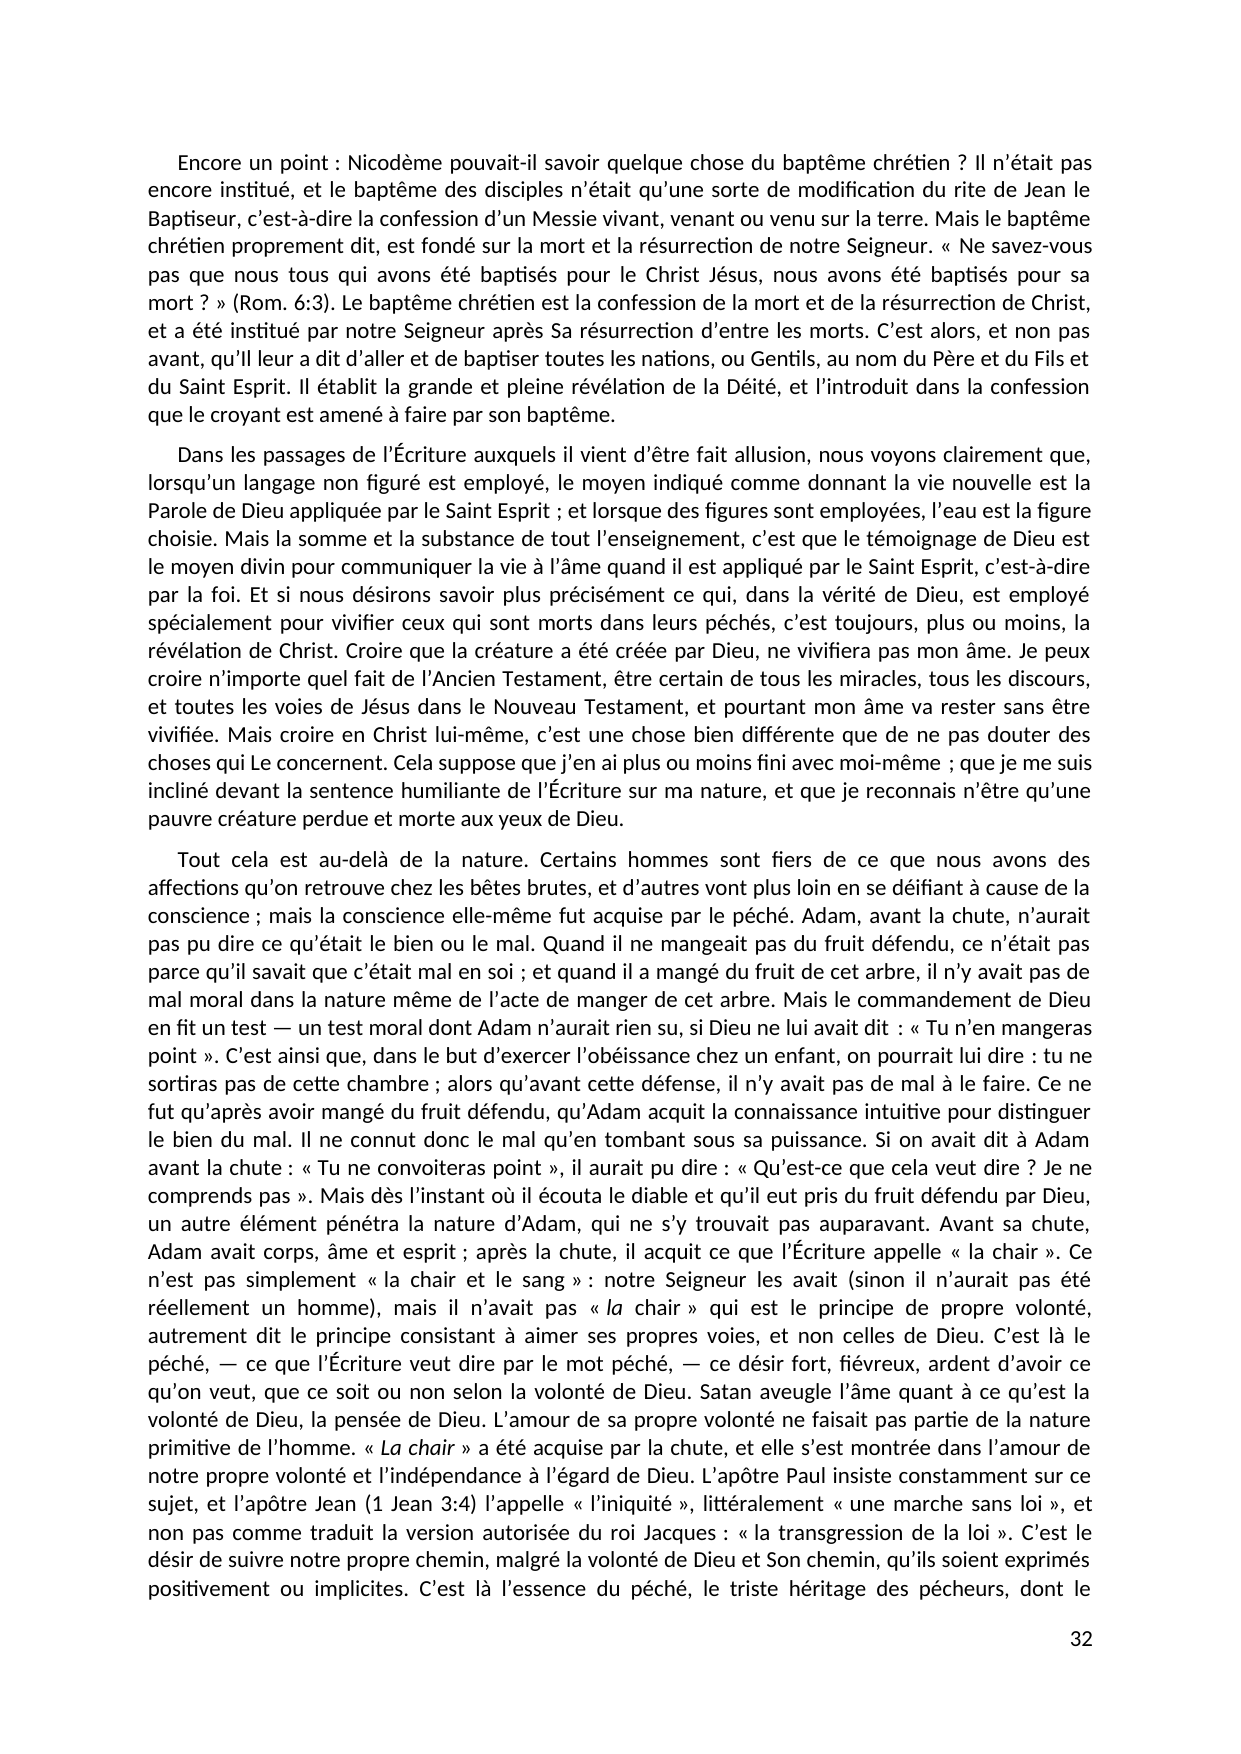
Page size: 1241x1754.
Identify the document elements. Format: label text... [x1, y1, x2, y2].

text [148, 845, 1093, 1602]
text Dans les passages de l’Écriture auxquels il vient d’être fait allusion, nous voyons clairement que, lorsqu’un langage non figuré est employé, le moyen indiqué comme donnant la vie nouvelle est la Parole de Dieu appliquée par le Saint Esprit ; et lorsque des figures sont employées, l’eau est la figure choisie. Mais la somme et la substance de tout l’enseignement, c’est que le témoignage de Dieu est le moyen divin pour communiquer la vie à l’âme quand il est appliqué par le Saint Esprit, c’est-à-dire par la foi. Et si nous désirons savoir plus précisément ce qui, dans la vérité de Dieu, est employé spécialement pour vivifier ceux qui sont morts dans leurs péchés, c’est toujours, plus ou moins, la révélation de Christ. Croire que la créature a été créée par Dieu, ne vivifiera pas mon âme. Je peux croire n’importe quel fait de l’Ancien Testament, être certain de tous les miracles, tous les discours, et toutes les voies de Jésus dans le Nouveau Testament, et pourtant mon âme va rester sans être vivifiée. Mais croire en Christ lui-même, c’est une chose bien différente que de ne pas douter des choses qui Le concernent. Cela suppose que j’en ai plus ou moins fini avec moi-même ; que je me suis incliné devant la sentence humiliante de l’Écriture sur ma nature, et que je reconnais n’être qu’une pauvre créature perdue et morte aux yeux de Dieu. [148, 440, 1093, 833]
text Encore un point : Nicodème pouvait-il savoir quelque chose du baptême chrétien ? Il n’était pas encore institué, et le baptême des disciples n’était qu’une sorte de modification du rite de Jean le Baptiseur, c’est-à-dire la confession d’un Messie vivant, venant ou venu sur la terre. Mais le baptême chrétien proprement dit, est fondé sur la mort et la résurrection de notre Seigneur. « Ne savez-vous pas que nous tous qui avons été baptisés pour le Christ Jésus, nous avons été baptisés pour sa mort ? » (Rom. 6:3). Le baptême chrétien est la confession de la mort et de la résurrection de Christ, et a été institué par notre Seigneur après Sa résurrection d’entre les morts. C’est alors, et non pas avant, qu’Il leur a dit d’aller et de baptiser toutes les nations, ou Gentils, au nom du Père et du Fils et du Saint Esprit. Il établit la grande et pleine révélation de la Déité, et l’introduit dans la confession que le croyant est amené à faire par son baptême. [148, 148, 1093, 428]
